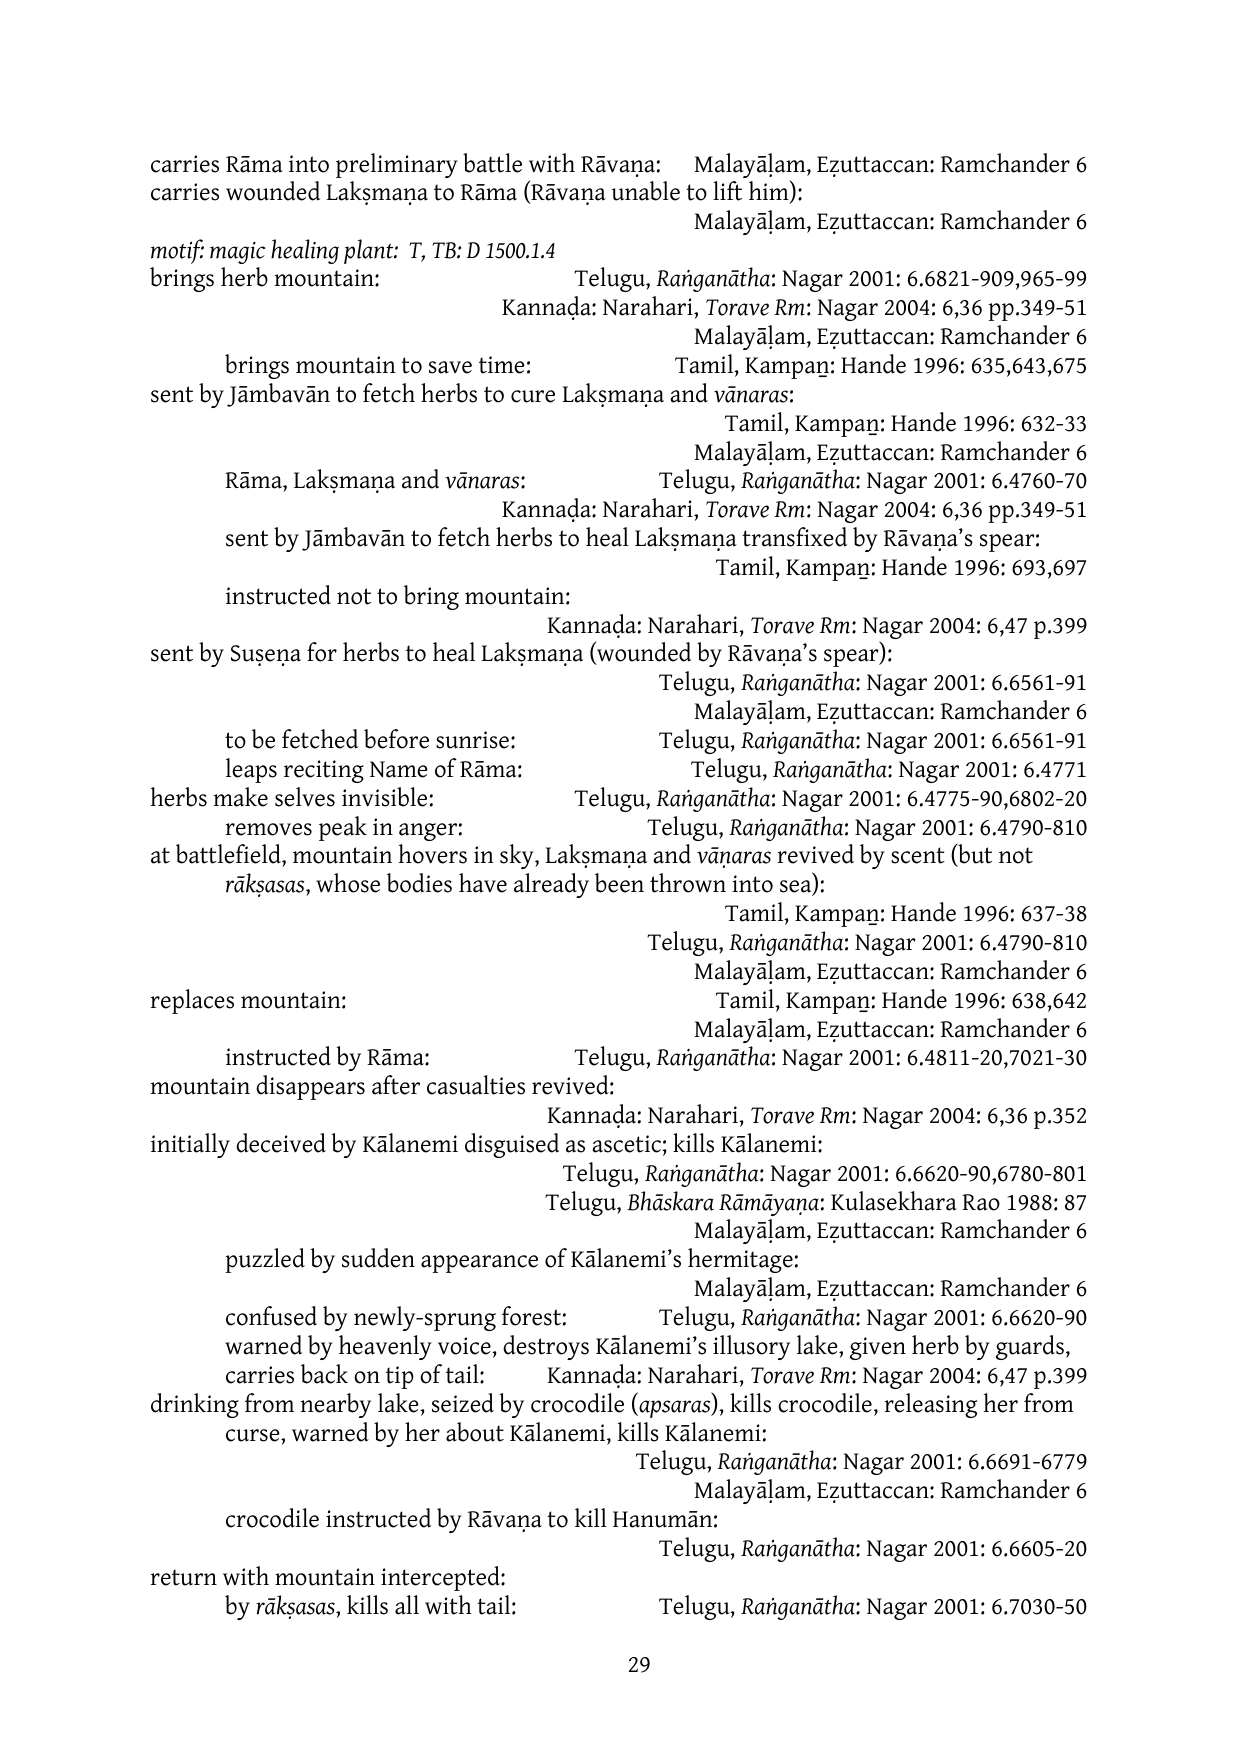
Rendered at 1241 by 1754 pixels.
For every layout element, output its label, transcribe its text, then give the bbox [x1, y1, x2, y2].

text Malayāḷam, Eẓuttaccan: Ramchander 6 [150, 1015, 1090, 1044]
text brings mountain to save time: Tamil, Kampaṉ: Hande 1996: 635,643,675 [150, 351, 1090, 380]
text carries Rāma into preliminary battle with Rāvaṇa: Malayāḷam, Eẓuttaccan: Ramchander 6 [150, 150, 1090, 179]
text crocodile instructed by Rāvaṇa to kill Hanumān: Telugu, Raṅganātha: Nagar 2001: 6.6605-20 [150, 1506, 1090, 1563]
text Rāma, Lakṣmaṇa and vānaras: Telugu, Raṅganātha: Nagar 2001: 6.4760-70 [150, 467, 1090, 496]
text carries wounded Lakṣmaṇa to Rāma (Rāvaṇa unable to lift him): Malayāḷam, Eẓuttaccan: Ramchander 6 [150, 179, 1090, 237]
text motif: magic healing plant: T, TB: D 1500.1.4 [150, 237, 1090, 265]
text Telugu, Raṅganātha: Nagar 2001: 6.6691-6779 [150, 1448, 1090, 1477]
text Kannaḍa: Narahari, Torave Rm: Nagar 2004: 6,36 pp.349-51 [150, 496, 1090, 524]
text Malayāḷam, Eẓuttaccan: Ramchander 6 [150, 438, 1090, 467]
text Malayāḷam, Eẓuttaccan: Ramchander 6 [150, 957, 1090, 986]
text leaps reciting Name of Rāma: Telugu, Raṅganātha: Nagar 2001: 6.4771 [150, 755, 1090, 784]
text by rākṣasas, kills all with tail: Telugu, Raṅganātha: Nagar 2001: 6.7030-50 [150, 1592, 1090, 1621]
text instructed not to bring mountain: Kannaḍa: Narahari, Torave Rm: Nagar 2004: 6,47 p.399 [150, 582, 1090, 640]
text initially deceived by Kālanemi disguised as ascetic; kills Kālanemi: [150, 1130, 1090, 1159]
text at battlefield, mountain hovers in sky, Lakṣmaṇa and vāṇaras revived by scent (but not rākṣasas, whose bodies have already been thrown into sea): Tamil, Kampaṉ: Hande 1996: 637-38 [150, 842, 1090, 928]
text mountain disappears after casualties revived: Kannaḍa: Narahari, Torave Rm: Nagar 2004: 6,36 p.352 [150, 1073, 1090, 1130]
text Telugu, Raṅganātha: Nagar 2001: 6.4790-810 [150, 928, 1090, 957]
text puzzled by sudden appearance of Kālanemi’s hermitage: [150, 1246, 1090, 1275]
text replaces mountain: Tamil, Kampaṉ: Hande 1996: 638,642 [150, 986, 1090, 1015]
text sent by Suṣeṇa for herbs to heal Lakṣmaṇa (wounded by Rāvaṇa’s spear): Telugu, Raṅganātha: Nagar 2001: 6.6561-91 [150, 640, 1090, 698]
text instructed by Rāma: Telugu, Raṅganātha: Nagar 2001: 6.4811-20,7021-30 [150, 1044, 1090, 1073]
text Telugu, Bhāskara Rāmāyaṇa: Kulasekhara Rao 1988: 87 [150, 1188, 1090, 1217]
text sent by Jāmbavān to fetch herbs to cure Lakṣmaṇa and vānaras: Tamil, Kampaṉ: Hande 1996: 632-33 [150, 380, 1090, 438]
text herbs make selves invisible: Telugu, Raṅganātha: Nagar 2001: 6.4775-90,6802-20 [150, 784, 1090, 813]
text sent by Jāmbavān to fetch herbs to heal Lakṣmaṇa transfixed by Rāvaṇa’s spear: Tamil, Kampaṉ: Hande 1996: 693,697 [150, 524, 1090, 582]
text return with mountain intercepted: [150, 1563, 1090, 1592]
text warned by heavenly voice, destroys Kālanemi’s illusory lake, given herb by guards, carries back on tip of tail: Kannaḍa: Narahari, Torave Rm: Nagar 2004: 6,47 p.399 [150, 1332, 1090, 1390]
text Kannaḍa: Narahari, Torave Rm: Nagar 2004: 6,36 pp.349-51 [150, 294, 1090, 322]
text to be fetched before sunrise: Telugu, Raṅganātha: Nagar 2001: 6.6561-91 [150, 726, 1090, 755]
text Malayāḷam, Eẓuttaccan: Ramchander 6 [150, 698, 1090, 726]
text drinking from nearby lake, seized by crocodile (apsaras), kills crocodile, releasing her from curse, warned by her about Kālanemi, kills Kālanemi: [150, 1390, 1090, 1448]
text Telugu, Raṅganātha: Nagar 2001: 6.6620-90,6780-801 [150, 1159, 1090, 1188]
text Malayāḷam, Eẓuttaccan: Ramchander 6 [150, 322, 1090, 351]
text brings herb mountain: Telugu, Raṅganātha: Nagar 2001: 6.6821-909,965-99 [150, 265, 1090, 294]
text Malayāḷam, Eẓuttaccan: Ramchander 6 [150, 1275, 1090, 1303]
text Malayāḷam, Eẓuttaccan: Ramchander 6 [150, 1477, 1090, 1506]
text confused by newly-sprung forest: Telugu, Raṅganātha: Nagar 2001: 6.6620-90 [150, 1303, 1090, 1332]
text Malayāḷam, Eẓuttaccan: Ramchander 6 [150, 1217, 1090, 1246]
text removes peak in anger: Telugu, Raṅganātha: Nagar 2001: 6.4790-810 [150, 813, 1090, 842]
